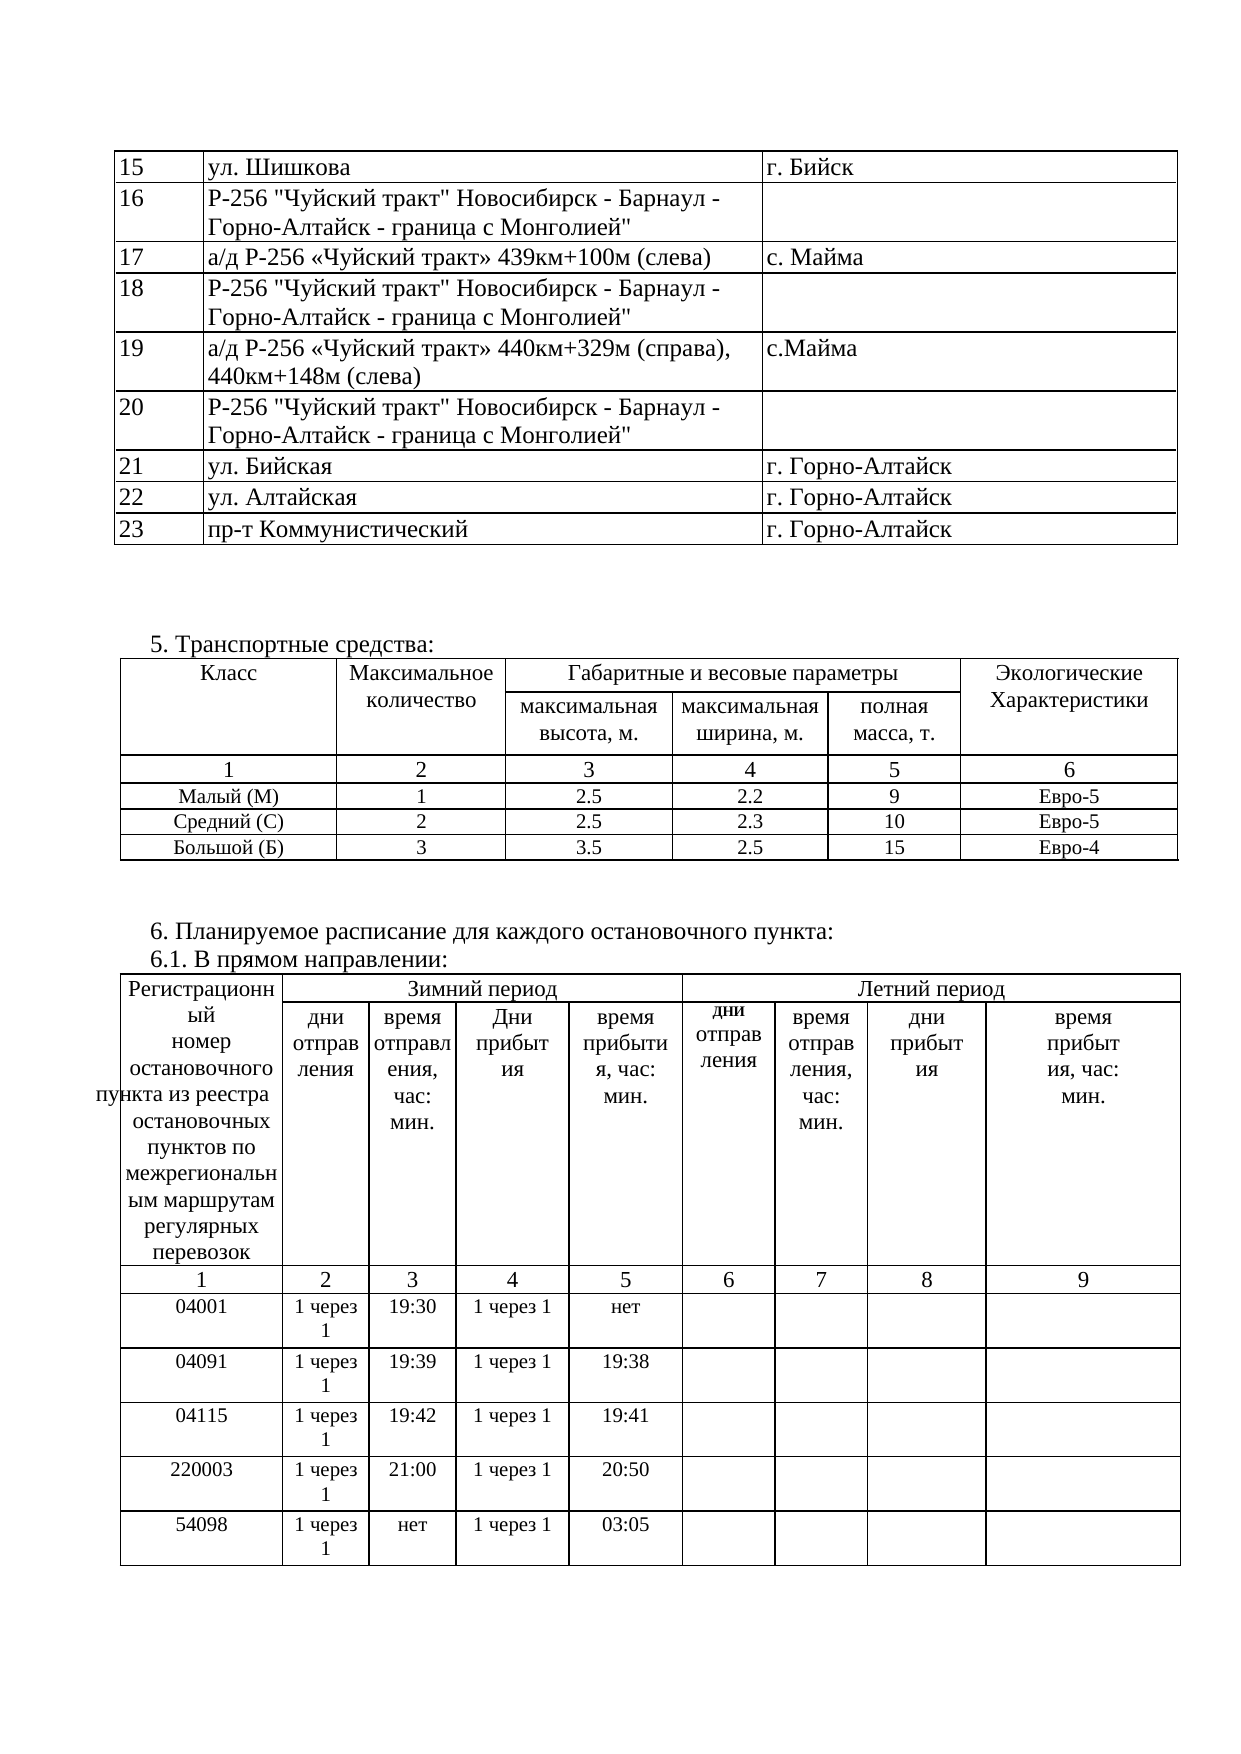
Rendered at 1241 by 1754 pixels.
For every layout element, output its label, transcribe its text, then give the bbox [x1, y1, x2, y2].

table_cell [987, 1349, 1180, 1401]
table_cell дни прибыт ия [868, 1003, 985, 1265]
table_cell ДНИ отправ ления [683, 1003, 774, 1265]
table_header Класс [121, 659, 336, 754]
table_cell 1 через 1 [283, 1512, 368, 1564]
table_cell 1 через 1 [457, 1457, 568, 1510]
table_cell [776, 1349, 867, 1401]
table_cell 20:50 [570, 1457, 682, 1510]
table_cell дни отправ ления [283, 1003, 368, 1265]
table_cell 1 через 1 [283, 1349, 368, 1401]
table_cell 6 [961, 756, 1177, 782]
table_cell [868, 1294, 985, 1347]
table_cell полная масса, т. [829, 693, 960, 754]
table_cell [683, 1349, 774, 1401]
table_header Регистрационный номер остановочного пункта из реестра остановочных пунктов по межрегиональным маршрутам регулярных перевозок [121, 975, 282, 1265]
table_cell 4 [673, 756, 827, 782]
table_cell 6 [683, 1266, 774, 1293]
table_cell 21 [115, 450, 203, 481]
table_cell [868, 1403, 985, 1456]
table_cell 2 [337, 756, 505, 782]
table_cell 1 через 1 [457, 1403, 568, 1456]
table_cell 04001 [121, 1294, 282, 1347]
table_cell 1 через 1 [457, 1512, 568, 1564]
table_cell 3 [337, 835, 505, 859]
table_cell [683, 1403, 774, 1456]
table_cell 9 [829, 784, 960, 808]
table_cell [987, 1294, 1180, 1347]
table_cell 1 [121, 756, 336, 782]
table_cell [204, 183, 762, 241]
table_cell 1 через 1 [283, 1294, 368, 1347]
table_cell [776, 1294, 867, 1347]
text 5. Транспортные средства: [150, 629, 1090, 658]
table_cell время отправл ения, час: мин. [370, 1003, 455, 1265]
table_cell Малый (М) [121, 784, 336, 808]
table_cell Евро-5 [961, 784, 1177, 808]
table_cell 16 [115, 183, 203, 241]
table_cell 2.2 [673, 784, 827, 808]
table_cell с.Майма [763, 331, 1177, 390]
table_cell г. Горно-Алтайск [763, 512, 1177, 543]
table_header Экологические Характеристики [961, 659, 1177, 754]
table_cell 1 [121, 1266, 282, 1293]
table_cell [987, 1457, 1180, 1510]
table_header Зимний период [283, 975, 682, 1001]
table_header Максимальное количество [337, 659, 505, 754]
table_cell 19:39 [370, 1349, 455, 1401]
table_cell 1 через 1 [457, 1349, 568, 1401]
table_cell [868, 1349, 985, 1401]
table_cell 15 [829, 835, 960, 859]
table_cell 3 [370, 1266, 455, 1293]
table_cell 2.5 [506, 810, 672, 833]
table_cell 04115 [121, 1403, 282, 1456]
table_cell [683, 1294, 774, 1347]
table_cell Дни прибыт ия [457, 1003, 568, 1265]
table_cell Средний (С) [121, 810, 336, 833]
table_cell Р-256 "Чуйский тракт" Новосибирск - Барнаул - Горно-Алтайск - граница с Монголией" [204, 392, 762, 449]
table_cell г. Горно-Алтайск [763, 481, 1177, 512]
table_cell 19:30 [370, 1294, 455, 1347]
table_cell [683, 1457, 774, 1510]
table_cell [763, 390, 1177, 449]
table_cell 15 [115, 152, 203, 181]
table_cell 54098 [121, 1512, 282, 1564]
table_cell нет [570, 1294, 682, 1347]
table_cell 03:05 [570, 1512, 682, 1564]
table_cell 5 [829, 756, 960, 782]
table_cell [987, 1403, 1180, 1456]
table_cell [868, 1457, 985, 1510]
table_cell Евро-4 [961, 835, 1177, 859]
table_cell 04091 [121, 1349, 282, 1401]
table_cell 10 [829, 810, 960, 833]
table_cell Р-256 "Чуйский тракт" Новосибирск - Барнаул - Горно-Алтайск - граница с Монголией" [204, 274, 762, 331]
table_cell максимальная высота, м. [506, 693, 672, 754]
table_cell 220003 [121, 1457, 282, 1510]
table_cell время отправ ления, час: мин. [776, 1003, 867, 1265]
table_cell [763, 272, 1177, 331]
table_cell 7 [776, 1266, 867, 1293]
table_cell 1 через 1 [457, 1294, 568, 1347]
table_cell 22 [115, 482, 203, 512]
text 6. Планируемое расписание для каждого остановочного пункта: [150, 916, 1090, 944]
table_cell 8 [868, 1266, 985, 1293]
table_cell 2.3 [673, 810, 827, 833]
table_cell пр-т Коммунистический [204, 514, 762, 543]
table_cell г. Бийск [763, 152, 1177, 181]
table_cell 5 [570, 1266, 682, 1293]
table_cell 19 [115, 332, 203, 390]
table_cell 19:38 [570, 1349, 682, 1401]
table_cell 2.5 [506, 784, 672, 808]
table_cell Евро-5 [961, 810, 1177, 833]
table_cell [683, 1512, 774, 1564]
table_cell 17 [115, 242, 203, 272]
table_cell 9 [987, 1266, 1180, 1293]
table_cell нет [370, 1512, 455, 1564]
table_cell время прибыт ия, час: мин. [987, 1003, 1180, 1265]
table_cell с. Майма [763, 241, 1177, 272]
table_cell [776, 1457, 867, 1510]
table_header Летний период [683, 975, 1180, 1001]
text 6.1. В прямом направлении: [150, 944, 1090, 973]
table_cell 4 [457, 1266, 568, 1293]
table_cell 2 [283, 1266, 368, 1293]
table_cell 20 [115, 391, 203, 449]
table_cell [987, 1512, 1180, 1564]
table_cell 1 [337, 784, 505, 808]
table_cell 2.5 [673, 835, 827, 859]
table_cell 1 через 1 [283, 1403, 368, 1456]
table_cell ул. Шишкова [204, 152, 762, 181]
table_cell 3.5 [506, 835, 672, 859]
table_cell 1 через 1 [283, 1457, 368, 1510]
table_cell 19:42 [370, 1403, 455, 1456]
table_cell [776, 1512, 867, 1564]
table_cell ул. Бийская [204, 451, 762, 481]
table_cell [868, 1512, 985, 1564]
table_cell 18 [115, 273, 203, 331]
table_cell максимальная ширина, м. [673, 693, 827, 754]
table_cell а/д Р-256 «Чуйский тракт» 439км+100м (слева) [204, 242, 762, 272]
table_cell [763, 181, 1177, 241]
table_header Габаритные и весовые параметры [506, 659, 960, 691]
table_cell 19:41 [570, 1403, 682, 1456]
table_cell время прибыти я, час: мин. [570, 1003, 682, 1265]
table_cell г. Горно-Алтайск [763, 449, 1177, 481]
table_cell а/д Р-256 «Чуйский тракт» 440км+329м (справа), 440км+148м (слева) [204, 333, 762, 390]
table_cell 3 [506, 756, 672, 782]
table_cell Большой (Б) [121, 835, 336, 859]
table_cell 2 [337, 810, 505, 833]
table_cell 23 [115, 513, 203, 543]
table_cell 21:00 [370, 1457, 455, 1510]
table_cell [776, 1403, 867, 1456]
table_cell ул. Алтайская [204, 482, 762, 512]
